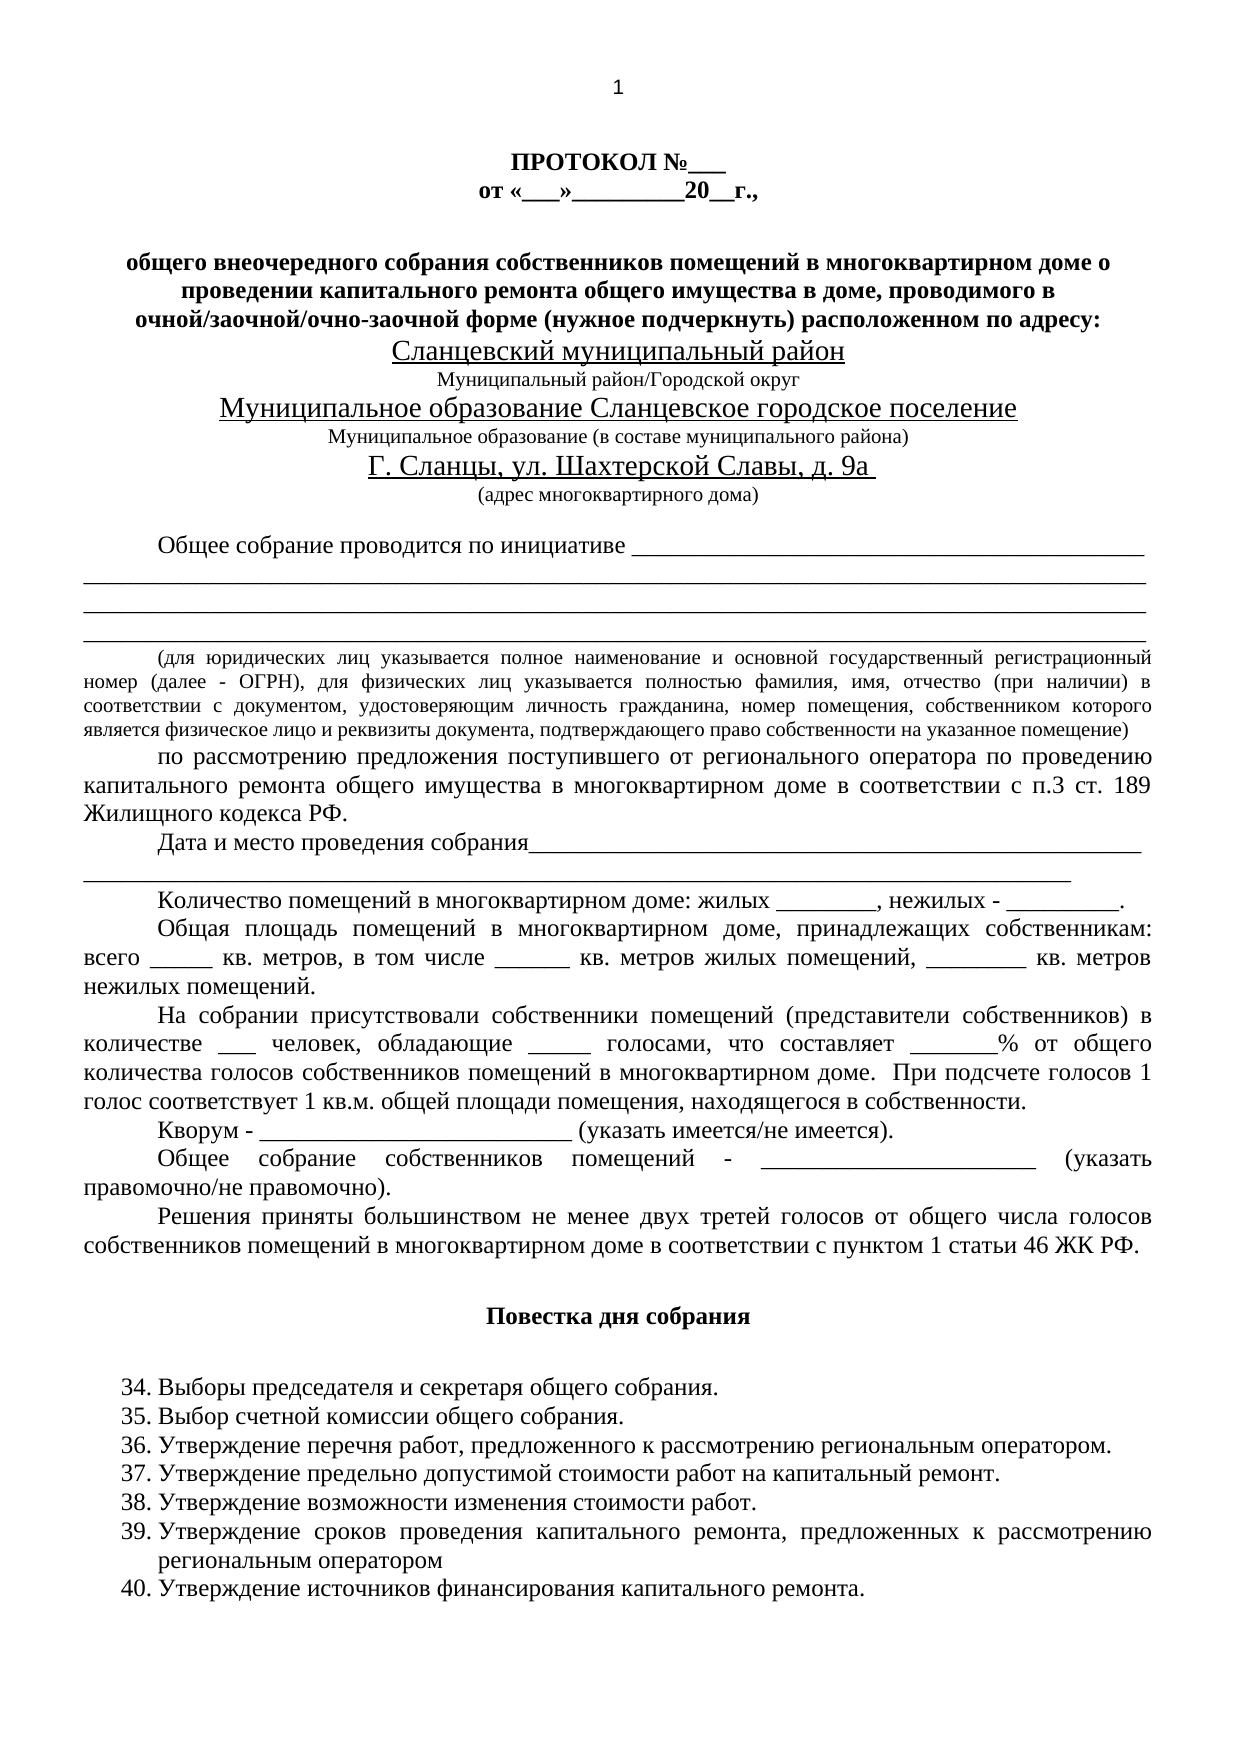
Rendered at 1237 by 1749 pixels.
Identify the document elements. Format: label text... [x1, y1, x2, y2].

text Г. Сланцы, ул. Шахтерской Славы, д. 9а [83, 448, 1153, 482]
text Муниципальное образование (в составе муниципального района) [83, 424, 1153, 448]
text На собрании присутствовали собственники помещений (представители собственников) в количестве ___ человек, обладающие _____ голосами, что составляет _______% от общего количества голосов собственников помещений в многоквартирном доме. При подсчете голосов 1 голос соответствует 1 кв.м. общей площади помещения, находящегося в собственности. [83, 1000, 1153, 1115]
list Утверждение предельно допустимой стоимости работ на капитальный ремонт. [121, 1458, 1153, 1487]
list Выборы председателя и секретаря общего собрания. [121, 1372, 1153, 1401]
text Общая площадь помещений в многоквартирном доме, принадлежащих собственникам: всего _____ кв. метров, в том числе ______ кв. метров жилых помещений, ________ кв. метров нежилых помещений. [83, 913, 1153, 1000]
text (для юридических лиц указывается полное наименование и основной государственный регистрационный номер (далее - ОГРН), для физических лиц указывается полностью фамилия, имя, отчество (при наличии) в соответствии с документом, удостоверяющим личность гражданина, номер помещения, собственником которого является физическое лицо и реквизиты документа, подтверждающего право собственности на указанное помещение) [83, 645, 1153, 741]
text Общее собрание проводится по инициативе _________________________________________ _______________________________________________________________________________________________________________________________________________________________________________________________________________________________________________________________ [83, 530, 1153, 645]
list Утверждение сроков проведения капитального ремонта, предложенных к рассмотрению региональным оператором [121, 1516, 1153, 1573]
text Общее собрание собственников помещений - ______________________ (указать правомочно/не правомочно). [83, 1143, 1153, 1201]
text Муниципальное образование Сланцевское городское поселение [83, 391, 1153, 424]
text Муниципальный район/Городской округ [83, 366, 1153, 391]
text Повестка дня собрания [83, 1301, 1153, 1330]
text (адрес многоквартирного дома) [83, 482, 1153, 506]
text ПРОТОКОЛ №___ [83, 147, 1153, 175]
text Дата и место проведения собрания_________________________________________________ [83, 827, 1153, 856]
text Сланцевский муниципальный район [83, 333, 1153, 366]
list Утверждение возможности изменения стоимости работ. [121, 1487, 1153, 1516]
text общего внеочередного собрания собственников помещений в многоквартирном доме о проведении капитального ремонта общего имущества в доме, проводимого в очной/заочной/очно-заочной форме (нужное подчеркнуть) расположенном по адресу: [83, 247, 1153, 333]
text по рассмотрению предложения поступившего от регионального оператора по проведению капитального ремонта общего имущества в многоквартирном доме в соответствии с п.3 ст. 189 Жилищного кодекса РФ. [83, 741, 1153, 827]
list Утверждение источников финансирования капитального ремонта. [121, 1573, 1153, 1602]
text Количество помещений в многоквартирном доме: жилых ________, нежилых - _________. [83, 885, 1153, 913]
list Утверждение перечня работ, предложенного к рассмотрению региональным оператором. [121, 1430, 1153, 1458]
text от «___»_________20__г., [83, 175, 1153, 204]
text _______________________________________________________________________________ [83, 856, 1153, 885]
list Выбор счетной комиссии общего собрания. [121, 1401, 1153, 1430]
text Решения приняты большинством не менее двух третей голосов от общего числа голосов собственников помещений в многоквартирном доме в соответствии с пунктом 1 статьи 46 ЖК РФ. [83, 1201, 1153, 1258]
text Кворум - _________________________ (указать имеется/не имеется). [83, 1115, 1153, 1143]
